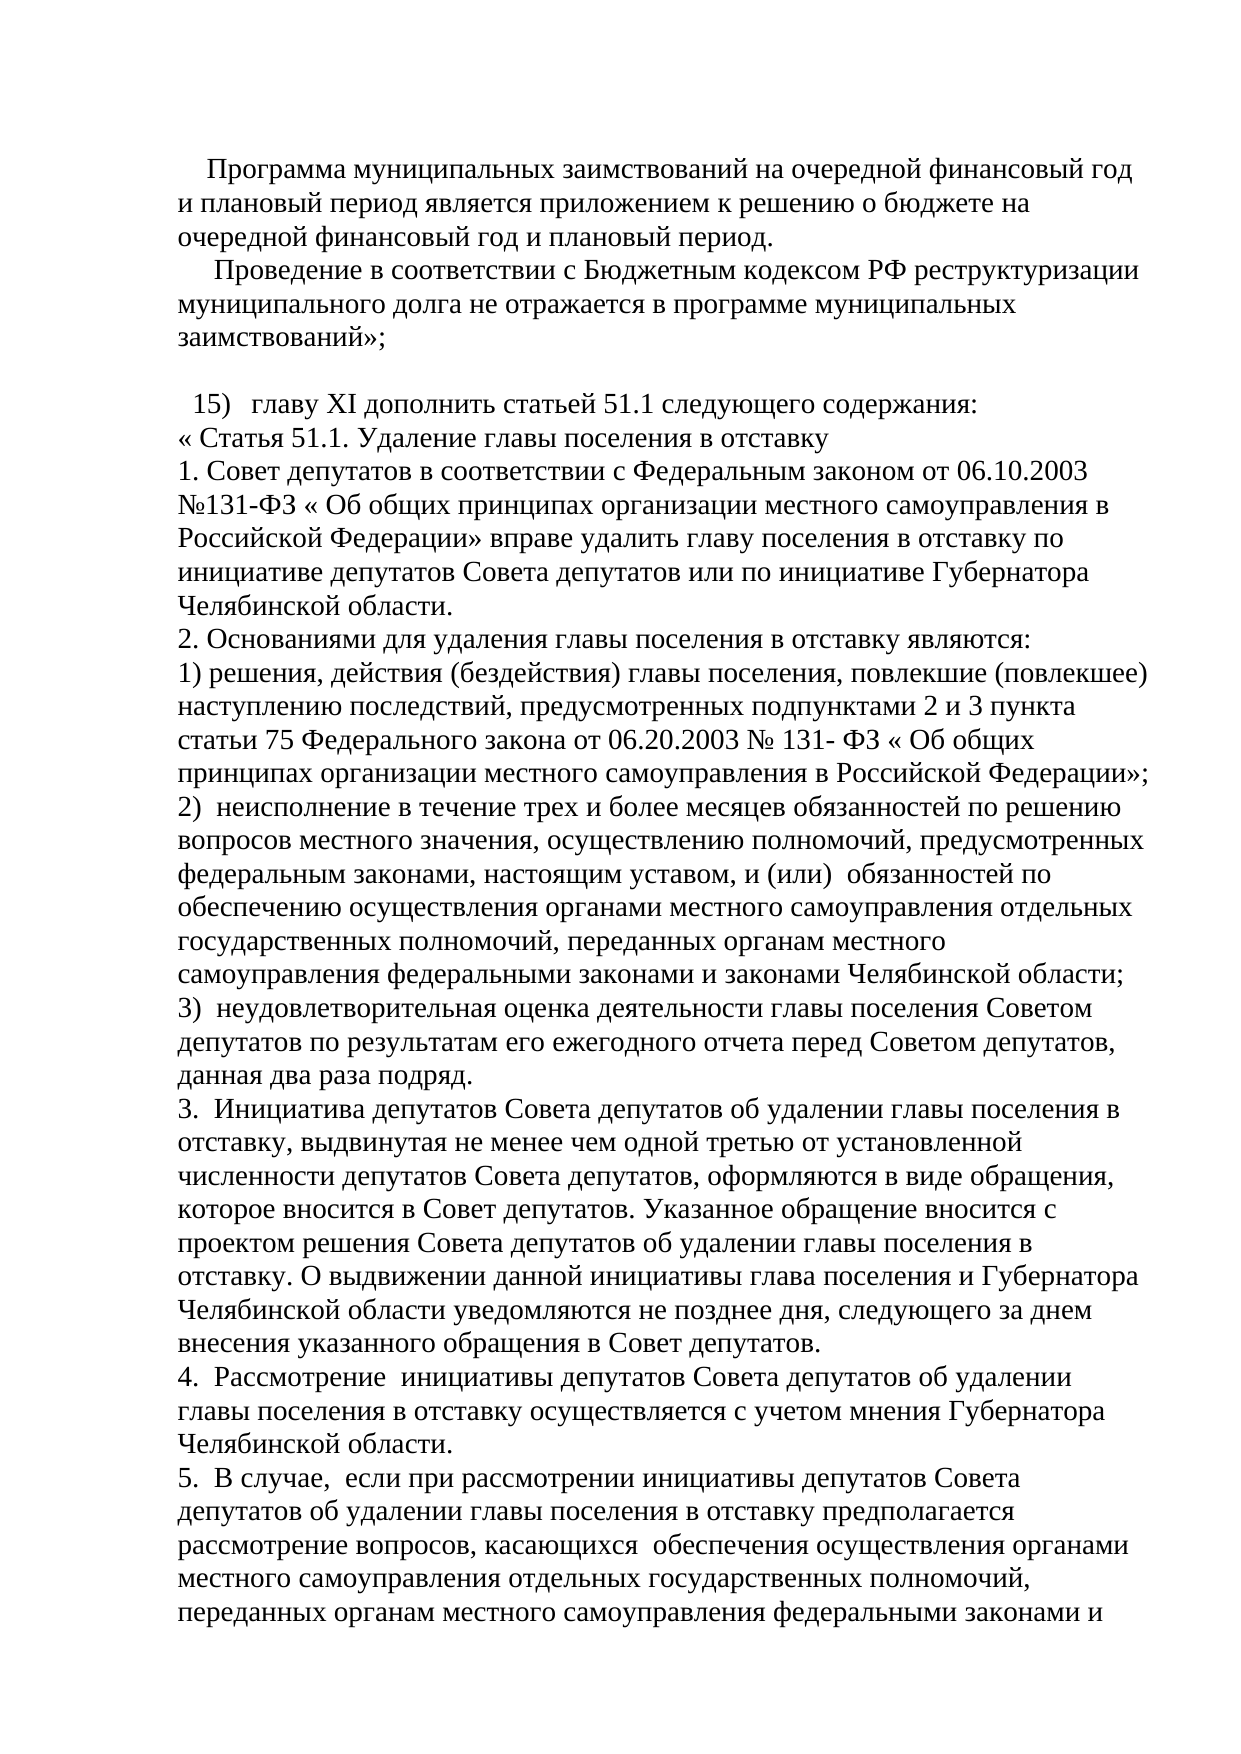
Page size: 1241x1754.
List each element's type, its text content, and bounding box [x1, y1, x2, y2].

list главу XI дополнить статьей 51.1 следующего содержания: [192, 386, 1152, 420]
text Программа муниципальных заимствований на очередной финансовый год и плановый период является приложением к решению о бюджете на очередной финансовый год и плановый период. [177, 152, 1152, 252]
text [177, 1460, 1152, 1627]
text 2. Основаниями для удаления главы поселения в отставку являются: [177, 621, 1152, 655]
text 3. Инициатива депутатов Совета депутатов об удалении главы поселения в отставку, выдвинутая не менее чем одной третью от установленной численности депутатов Совета депутатов, оформляются в виде обращения, которое вносится в Совет депутатов. Указанное обращение вносится с проектом решения Совета депутатов об удалении главы поселения в отставку. О выдвижении данной инициативы глава поселения и Губернатора Челябинской области уведомляются не позднее дня, следующего за днем внесения указанного обращения в Совет депутатов. [177, 1091, 1152, 1359]
text 1. Совет депутатов в соответствии с Федеральным законом от 06.10.2003 №131-ФЗ « Об общих принципах организации местного самоуправления в Российской Федерации» вправе удалить главу поселения в отставку по инициативе депутатов Совета депутатов или по инициативе Губернатора Челябинской области. [177, 453, 1152, 621]
text « Статья 51.1. Удаление главы поселения в отставку [177, 420, 1152, 453]
text 3) неудовлетворительная оценка деятельности главы поселения Советом депутатов по результатам его ежегодного отчета перед Советом депутатов, данная два раза подряд. [177, 990, 1152, 1091]
text 1) решения, действия (бездействия) главы поселения, повлекшие (повлекшее) наступлению последствий, предусмотренных подпунктами 2 и 3 пункта статьи 75 Федерального закона от 06.20.2003 № 131- ФЗ « Об общих принципах организации местного самоуправления в Российской Федерации»; 2) неисполнение в течение трех и более месяцев обязанностей по решению вопросов местного значения, осуществлению полномочий, предусмотренных федеральным законами, настоящим уставом, и (или) обязанностей по обеспечению осуществления органами местного самоуправления отдельных государственных полномочий, переданных органам местного самоуправления федеральными законами и законами Челябинской области; [177, 655, 1152, 990]
text Проведение в соответствии с Бюджетным кодексом РФ реструктуризации муниципального долга не отражается в программе муниципальных заимствований»; [177, 252, 1152, 353]
text 4. Рассмотрение инициативы депутатов Совета депутатов об удалении главы поселения в отставку осуществляется с учетом мнения Губернатора Челябинской области. [177, 1359, 1152, 1460]
